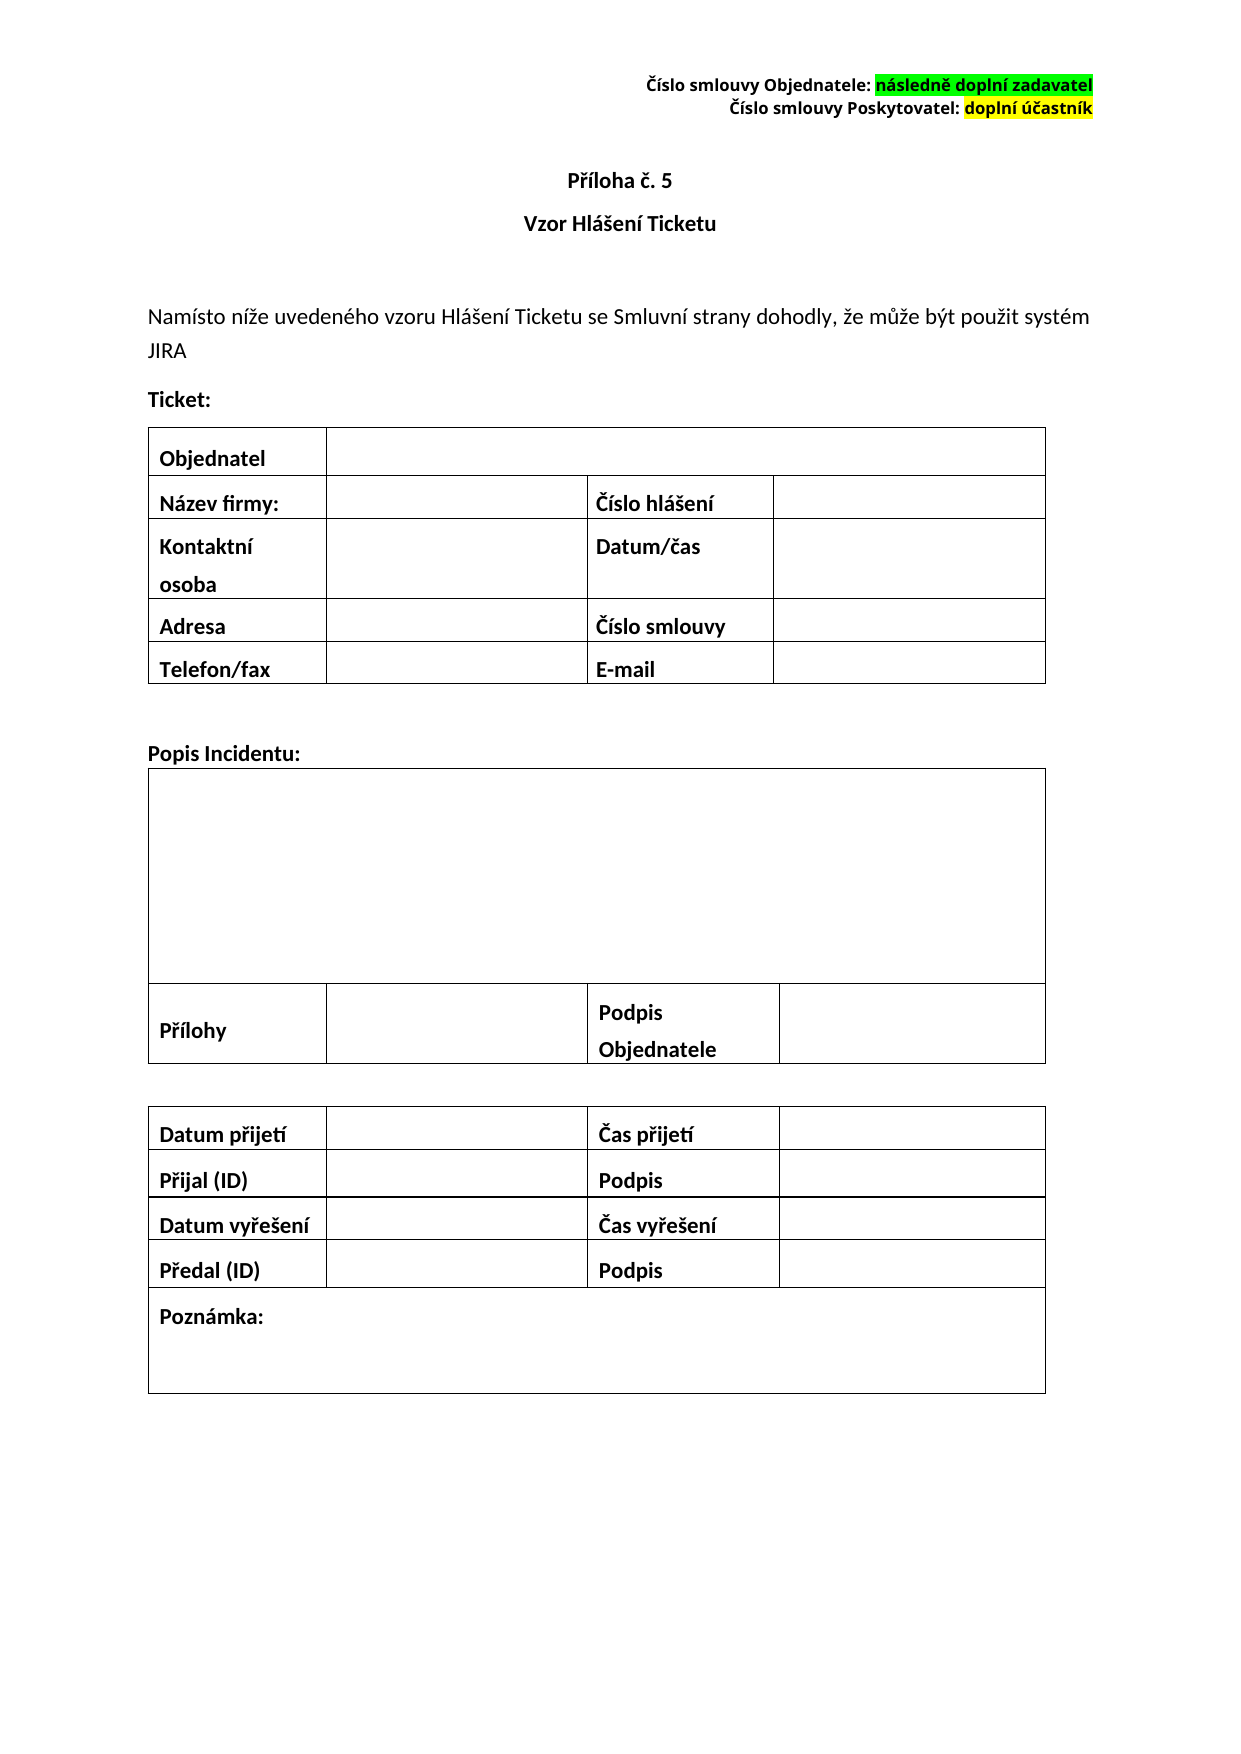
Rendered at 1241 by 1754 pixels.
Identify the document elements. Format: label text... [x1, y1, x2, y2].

table_header [149, 769, 1045, 983]
table_cell [327, 476, 587, 518]
text Namísto níže uvedeného vzoru Hlášení Ticketu se Smluvní strany dohodly, že může být použit systém JIRA [148, 302, 1093, 364]
table_cell [780, 984, 1045, 1063]
text Ticket: [148, 385, 1094, 413]
table_cell [327, 1150, 587, 1196]
table_cell [780, 1240, 1045, 1287]
table_cell [774, 599, 1045, 641]
table_cell Podpis [588, 1150, 779, 1196]
table_cell Předal (ID) [149, 1240, 326, 1287]
text Vzor Hlášení Ticketu [148, 209, 1093, 237]
table_cell Telefon/fax [149, 642, 326, 683]
table_header [327, 428, 1045, 475]
table_cell [327, 519, 587, 598]
table_cell Čas vyřešení [588, 1198, 779, 1239]
table_cell [327, 642, 587, 683]
table_header Objednatel [149, 428, 326, 475]
table_cell Přílohy [149, 984, 326, 1063]
table_cell Datum vyřešení [149, 1198, 326, 1239]
table_cell E-mail [588, 642, 773, 683]
table_cell [327, 984, 587, 1063]
table_cell Adresa [149, 599, 326, 641]
table_cell [327, 599, 587, 641]
table_cell Číslo hlášení [588, 476, 773, 518]
table_cell [327, 1240, 587, 1287]
table_cell [774, 519, 1045, 598]
table_cell Číslo smlouvy [588, 599, 773, 641]
table_header Čas přijetí [588, 1107, 779, 1148]
table_cell Přijal (ID) [149, 1150, 326, 1196]
table_cell Poznámka: [149, 1288, 1045, 1393]
table_header [327, 1107, 587, 1148]
table_header [780, 1107, 1045, 1148]
text Popis Incidentu: [148, 730, 1093, 768]
text Příloha č. 5 [148, 166, 1093, 194]
table_cell Podpis [588, 1240, 779, 1287]
table_cell Název firmy: [149, 476, 326, 518]
table_cell [780, 1150, 1045, 1196]
table_cell [780, 1198, 1045, 1239]
table_header Datum přijetí [149, 1107, 326, 1148]
table_cell Kontaktní osoba [149, 519, 326, 598]
table_cell [774, 476, 1045, 518]
table_cell Podpis Objednatele [588, 984, 779, 1063]
table_cell [774, 642, 1045, 683]
table_cell Datum/čas [588, 519, 773, 598]
table_cell [327, 1198, 587, 1239]
